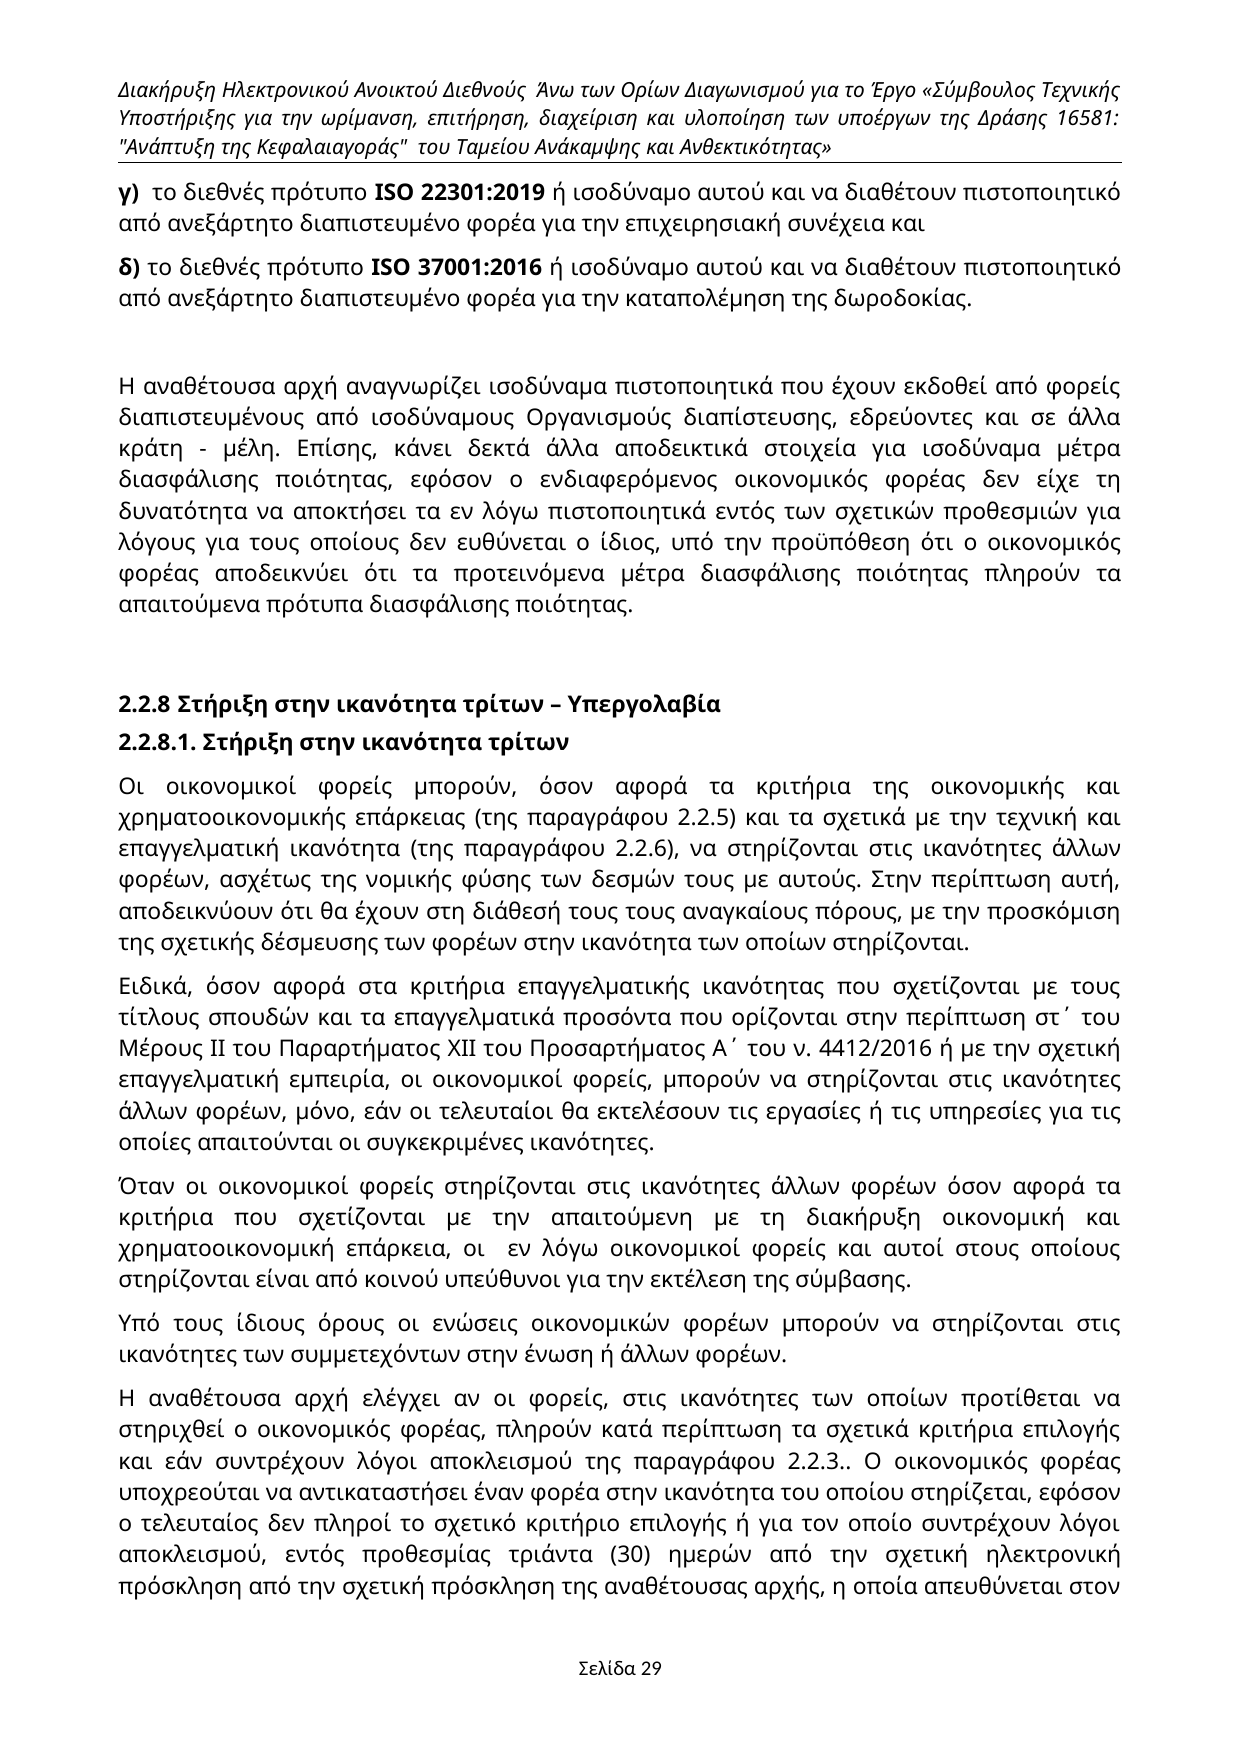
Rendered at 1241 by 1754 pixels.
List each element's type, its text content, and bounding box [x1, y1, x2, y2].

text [118, 1382, 1122, 1601]
text Όταν οι οικονομικοί φορείς στηρίζονται στις ικανότητες άλλων φορέων όσον αφορά τα κριτήρια που σχετίζονται με την απαιτούμενη με τη διακήρυξη οικονομική και χρηματοοικονομική επάρκεια, οι εν λόγω οικονομικοί φορείς και αυτοί στους οποίους στηρίζονται είναι από κοινού υπεύθυνοι για την εκτέλεση της σύμβασης. [118, 1170, 1122, 1295]
text δ) το διεθνές πρότυπο ISO 37001:2016 ή ισοδύναμο αυτού και να διαθέτουν πιστοποιητικό από ανεξάρτητο διαπιστευμένο φορέα για την καταπολέμηση της δωροδοκίας. [118, 251, 1122, 313]
text γ) το διεθνές πρότυπο ISO 22301:2019 ή ισοδύναμο αυτού και να διαθέτουν πιστοποιητικό από ανεξάρτητο διαπιστευμένο φορέα για την επιχειρησιακή συνέχεια και [118, 176, 1122, 238]
text Η αναθέτουσα αρχή αναγνωρίζει ισοδύναμα πιστοποιητικά που έχουν εκδοθεί από φορείς διαπιστευμένους από ισοδύναμους Οργανισμούς διαπίστευσης, εδρεύοντες και σε άλλα κράτη - μέλη. Επίσης, κάνει δεκτά άλλα αποδεικτικά στοιχεία για ισοδύναμα μέτρα διασφάλισης ποιότητας, εφόσον ο ενδιαφερόμενος οικονομικός φορέας δεν είχε τη δυνατότητα να αποκτήσει τα εν λόγω πιστοποιητικά εντός των σχετικών προθεσμιών για λόγους για τους οποίους δεν ευθύνεται ο ίδιος, υπό την προϋπόθεση ότι ο οικονομικός φορέας αποδεικνύει ότι τα προτεινόμενα μέτρα διασφάλισης ποιότητας πληρούν τα απαιτούμενα πρότυπα διασφάλισης ποιότητας. [118, 370, 1122, 620]
subtitle 2.2.8 Στήριξη στην ικανότητα τρίτων – Υπεργολαβία [118, 688, 1122, 720]
text Ειδικά, όσον αφορά στα κριτήρια επαγγελματικής ικανότητας που σχετίζονται με τους τίτλους σπουδών και τα επαγγελματικά προσόντα που ορίζονται στην περίπτωση στ΄ του Μέρους ΙΙ του Παραρτήματος ΧΙΙ του Προσαρτήματος Α΄ του ν. 4412/2016 ή με την σχετική επαγγελματική εμπειρία, οι οικονομικοί φορείς, μπορούν να στηρίζονται στις ικανότητες άλλων φορέων, μόνο, εάν οι τελευταίοι θα εκτελέσουν τις εργασίες ή τις υπηρεσίες για τις οποίες απαιτούνται οι συγκεκριμένες ικανότητες. [118, 970, 1122, 1157]
text Οι οικονομικοί φορείς μπορούν, όσον αφορά τα κριτήρια της οικονομικής και χρηματοοικονομικής επάρκειας (της παραγράφου 2.2.5) και τα σχετικά με την τεχνική και επαγγελματική ικανότητα (της παραγράφου 2.2.6), να στηρίζονται στις ικανότητες άλλων φορέων, ασχέτως της νομικής φύσης των δεσμών τους με αυτούς. Στην περίπτωση αυτή, αποδεικνύουν ότι θα έχουν στη διάθεσή τους τους αναγκαίους πόρους, με την προσκόμιση της σχετικής δέσμευσης των φορέων στην ικανότητα των οποίων στηρίζονται. [118, 770, 1122, 957]
text Υπό τους ίδιους όρους οι ενώσεις οικονομικών φορέων μπορούν να στηρίζονται στις ικανότητες των συμμετεχόντων στην ένωση ή άλλων φορέων. [118, 1307, 1122, 1370]
text 2.2.8.1. Στήριξη στην ικανότητα τρίτων [118, 726, 1122, 757]
